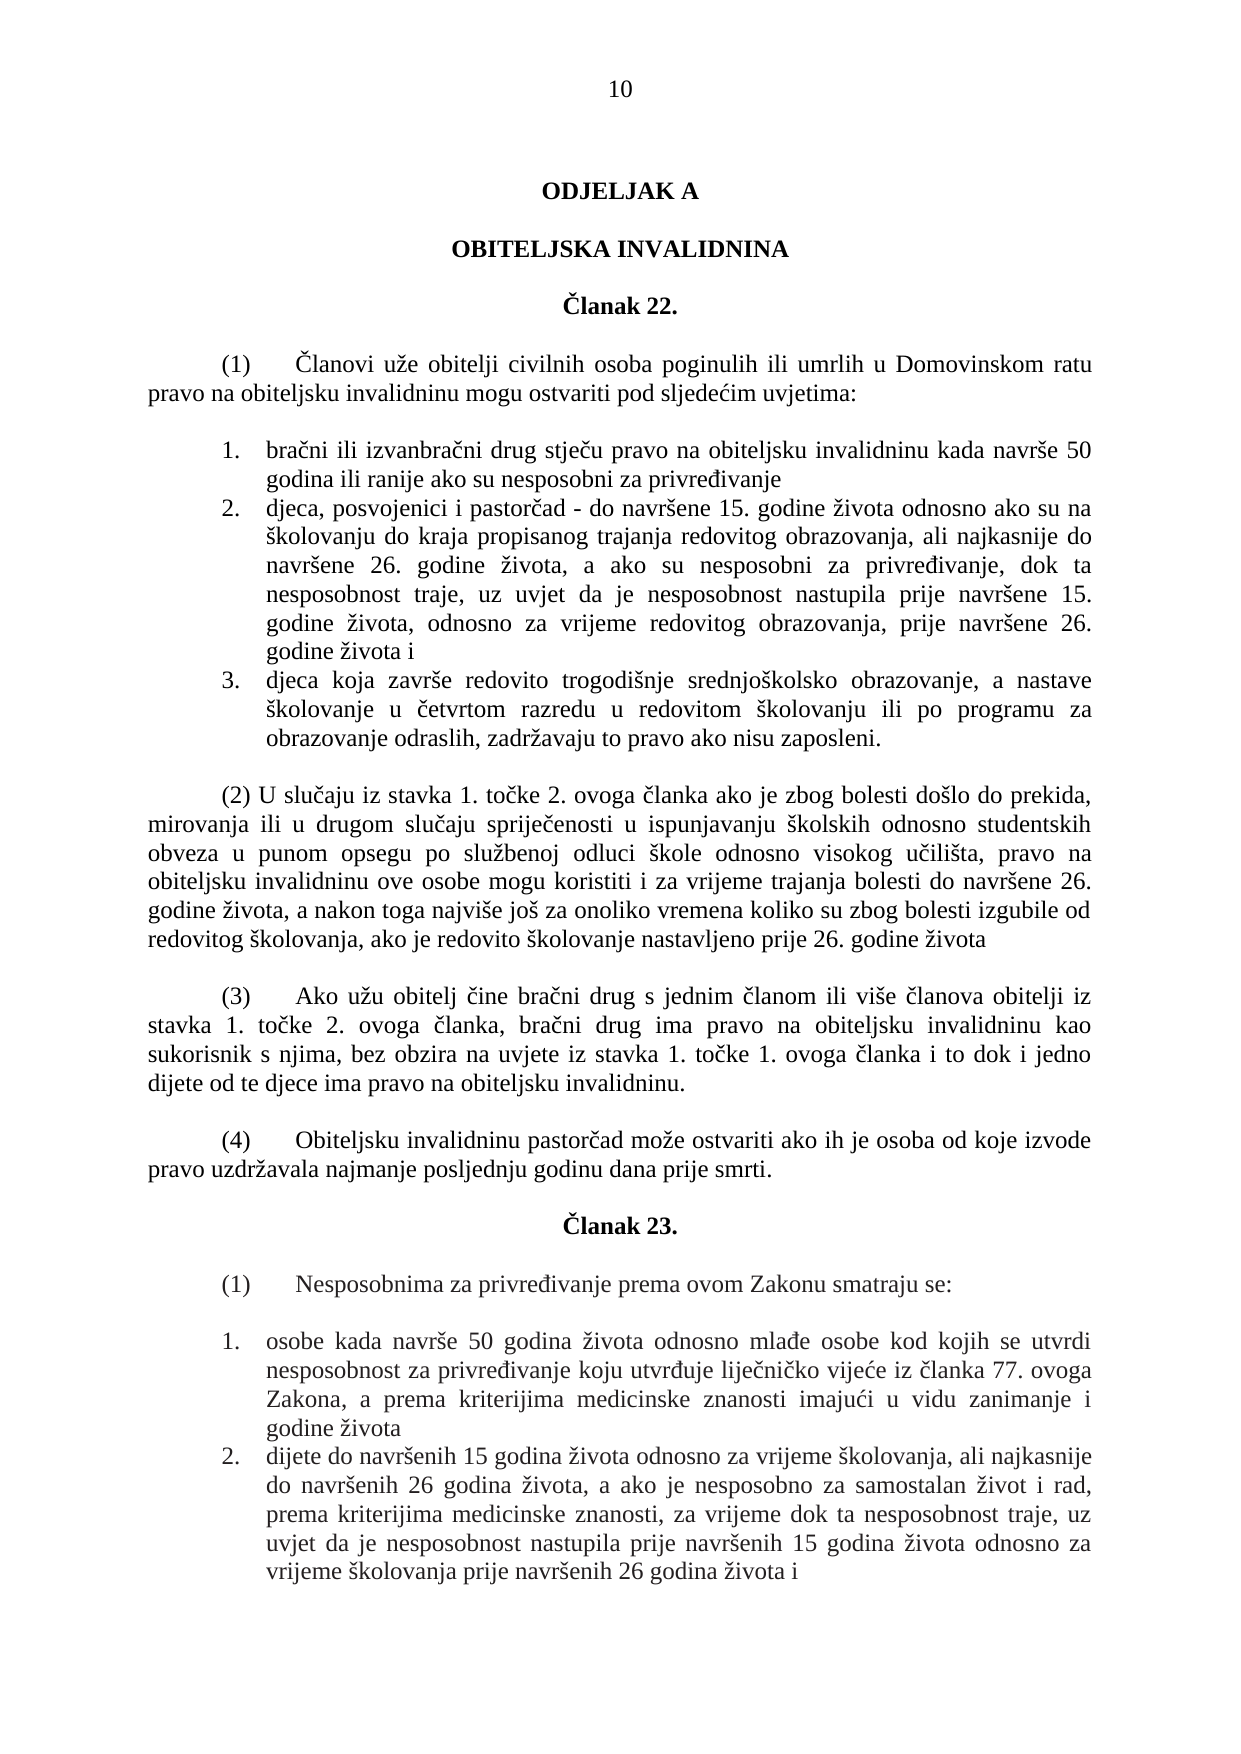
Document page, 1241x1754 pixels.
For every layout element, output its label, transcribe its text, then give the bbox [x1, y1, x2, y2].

list djeca, posvojenici i pastorčad - do navršene 15. godine života odnosno ako su na školovanju do kraja propisanog trajanja redovitog obrazovanja, ali najkasnije do navršene 26. godine života, a ako su nesposobni za privređivanje, dok ta nesposobnost traje, uz uvjet da je nesposobnost nastupila prije navršene 15. godine života, odnosno za vrijeme redovitog obrazovanja, prije navršene 26. godine života i [221, 493, 1093, 665]
list djeca koja završe redovito trogodišnje srednjoškolsko obrazovanje, a nastave školovanje u četvrtom razredu u redovitom školovanju ili po programu za obrazovanje odraslih, zadržavaju to pravo ako nisu zaposleni. [221, 665, 1093, 751]
text Članak 22. [148, 291, 1093, 320]
list dijete do navršenih 15 godina života odnosno za vrijeme školovanja, ali najkasnije do navršenih 26 godina života, a ako je nesposobno za samostalan život i rad, prema kriterijima medicinske znanosti, za vrijeme dok ta nesposobnost traje, uz uvjet da je nesposobnost nastupila prije navršenih 15 godina života odnosno za vrijeme školovanja prije navršenih 26 godina života i [221, 1441, 1093, 1585]
text (4) Obiteljsku invalidninu pastorčad može ostvariti ako ih je osoba od koje izvode pravo uzdržavala najmanje posljednju godinu dana prije smrti. [148, 1125, 1093, 1183]
text Članak 23. [148, 1211, 1093, 1240]
text ODJELJAK A [148, 176, 1093, 205]
text OBITELJSKA INVALIDNINA [148, 234, 1093, 263]
list osobe kada navrše 50 godina života odnosno mlađe osobe kod kojih se utvrdi nesposobnost za privređivanje koju utvrđuje liječničko vijeće iz članka 77. ovoga Zakona, a prema kriterijima medicinske znanosti imajući u vidu zanimanje i godine života [221, 1326, 1093, 1441]
text (1) Članovi uže obitelji civilnih osoba poginulih ili umrlih u Domovinskom ratu pravo na obiteljsku invalidninu mogu ostvariti pod sljedećim uvjetima: [148, 349, 1093, 406]
text (3) Ako užu obitelj čine bračni drug s jednim članom ili više članova obitelji iz stavka 1. točke 2. ovoga članka, bračni drug ima pravo na obiteljsku invalidninu kao sukorisnik s njima, bez obzira na uvjete iz stavka 1. točke 1. ovoga članka i to dok i jedno dijete od te djece ima pravo na obiteljsku invalidninu. [148, 981, 1093, 1096]
text (1) Nesposobnima za privređivanje prema ovom Zakonu smatraju se: [148, 1269, 1093, 1298]
list bračni ili izvanbračni drug stječu pravo na obiteljsku invalidninu kada navrše 50 godina ili ranije ako su nesposobni za privređivanje [221, 435, 1093, 493]
text (2) U slučaju iz stavka 1. točke 2. ovoga članka ako je zbog bolesti došlo do prekida, mirovanja ili u drugom slučaju spriječenosti u ispunjavanju školskih odnosno studentskih obveza u punom opsegu po službenoj odluci škole odnosno visokog učilišta, pravo na obiteljsku invalidninu ove osobe mogu koristiti i za vrijeme trajanja bolesti do navršene 26. godine života, a nakon toga najviše još za onoliko vremena koliko su zbog bolesti izgubile od redovitog školovanja, ako je redovito školovanje nastavljeno prije 26. godine života [148, 780, 1093, 953]
